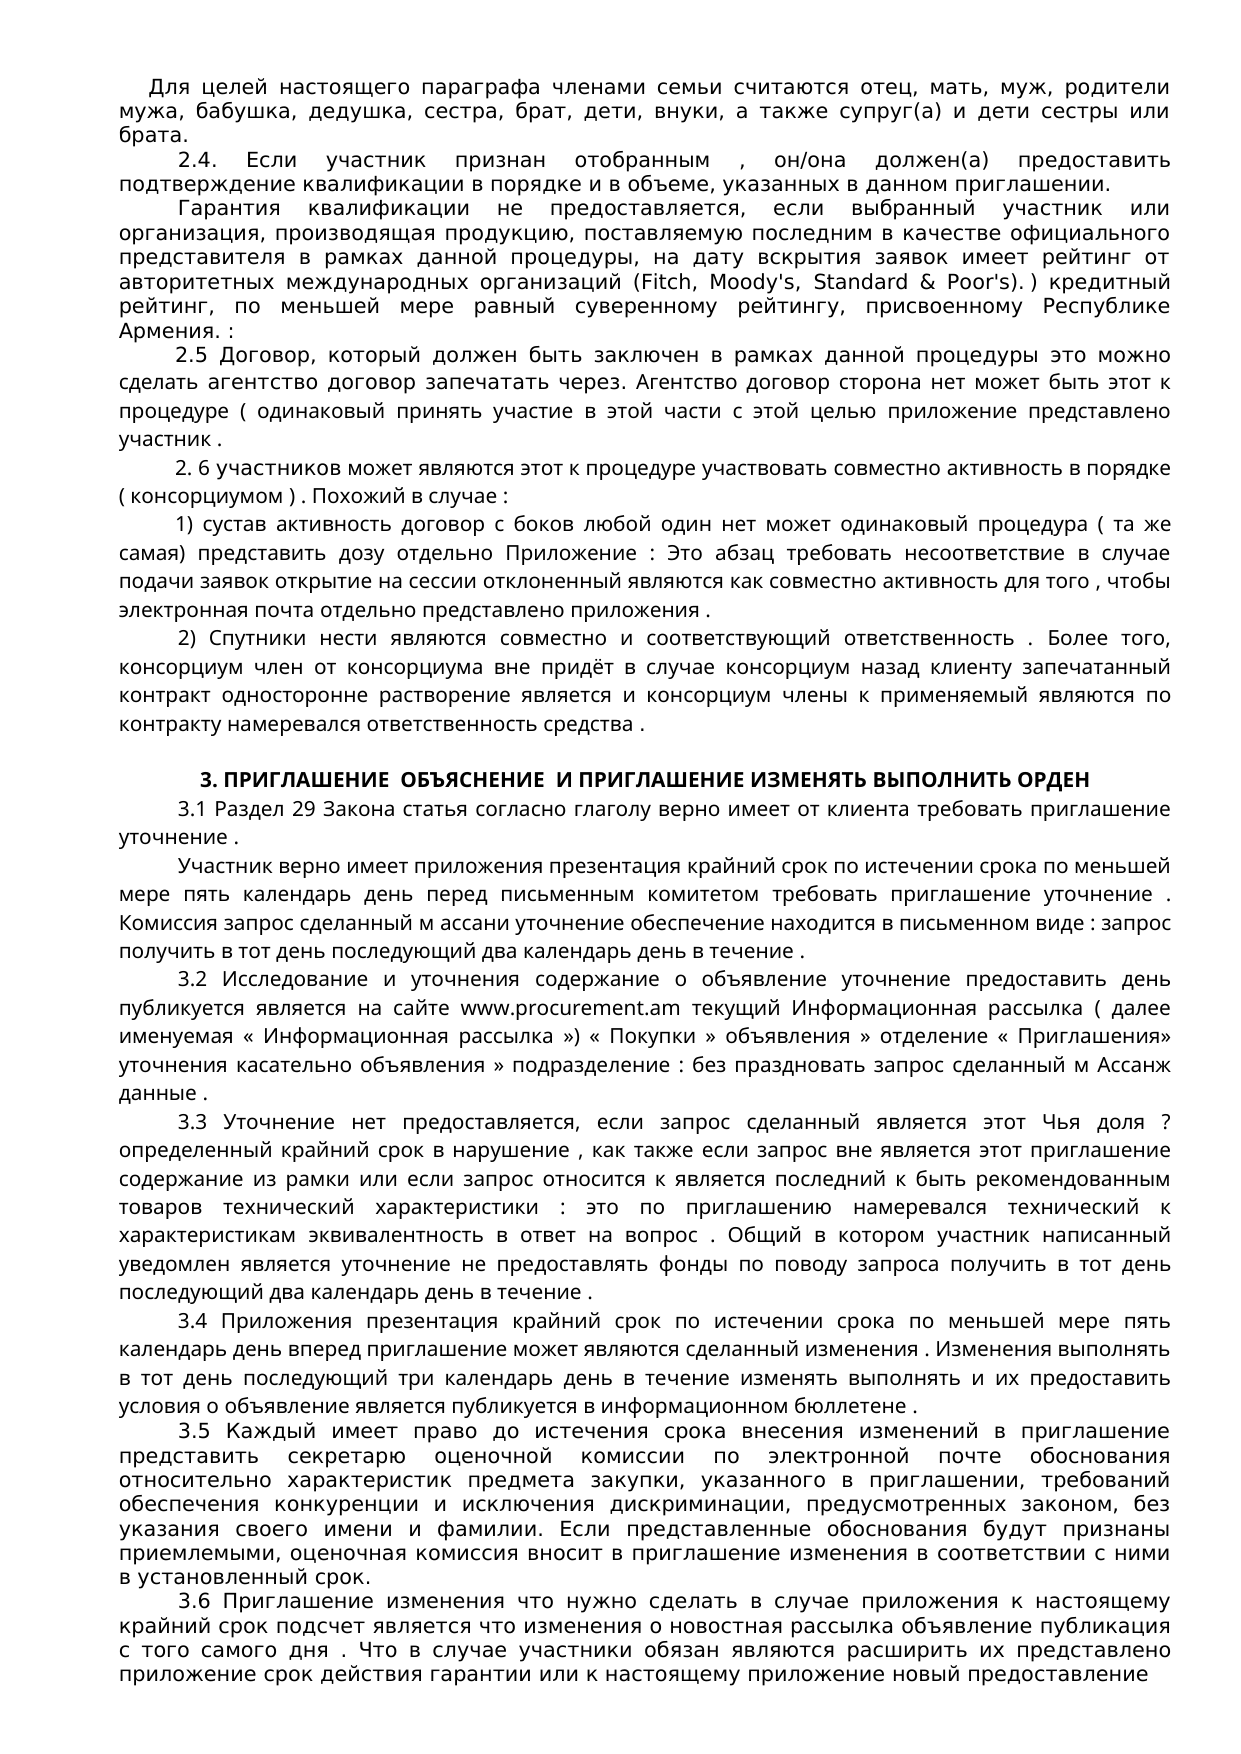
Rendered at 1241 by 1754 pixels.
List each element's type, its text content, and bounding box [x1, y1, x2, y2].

text 3.1 Раздел 29 Закона статья согласно глаголу​​ верно имеет от клиента требовать приглашение уточнение . [118, 794, 1171, 851]
text 3.5 Каждый имеет право до истечения срока внесения изменений в приглашение представить секретарю оценочной комиссии по электронной почте обоснования относительно характеристик предмета закупки, указанного в приглашении, требований обеспечения конкуренции и исключения дискриминации, предусмотренных законом, без указания своего имени и фамилии. Если представленные обоснования будут признаны приемлемыми, оценочная комиссия вносит в приглашение изменения в соответствии с ними в установленный срок. [118, 1419, 1171, 1589]
text 1) сустав активность договор с боков любой один нет может одинаковый процедура ( та же самая) представить дозу​ отдельно Приложение : Это абзац требовать несоответствие в случае подачи заявок открытие на сессии отклоненный являются как совместно активность для того , чтобы электронная почта отдельно представлено приложения . [118, 509, 1171, 623]
text 3.4 Приложения презентация крайний срок по истечении срока по меньшей мере пять календарь день вперед приглашение может являются сделанный изменения . Изменения выполнять в тот день последующий три календарь день в течение изменять выполнять и их предоставить условия о объявление является публикуется в информационном бюллетене . [118, 1306, 1171, 1419]
text 2.4. Если участник признан отобранным , он/она должен(а) предоставить подтверждение квалификации в порядке и в объеме, указанных в данном приглашении. [118, 148, 1171, 196]
text 2.5 Договор, который должен быть заключен в рамках данной процедуры это можно сделать агентство договор запечатать через. Агентство договор сторона нет может быть этот к процедуре ( одинаковый принять участие в этой части с этой целью приложение представлено участник . [118, 343, 1171, 453]
text 3.2 Исследование и уточнения содержание о объявление уточнение предоставить день публикуется является на сайте www.procurement.am текущий Информационная рассылка ( далее именуемая « Информационная рассылка ») « Покупки » объявления » отделение « Приглашения» уточнения касательно объявления » подразделение : без праздновать запрос сделанный м Ассанж данные . [118, 964, 1171, 1107]
text Гарантия квалификации не предоставляется, если выбранный участник или организация, производящая продукцию, поставляемую последним в качестве официального представителя в рамках данной процедуры, на дату вскрытия заявок имеет рейтинг от авторитетных международных организаций (Fitch, Moody's, Standard & Poor's). ) кредитный рейтинг, по меньшей мере равный суверенному рейтингу, присвоенному Республике Армения. : [118, 196, 1171, 343]
text 2) Спутники нести являются совместно и соответствующий ответственность . Более того, консорциум член от консорциума вне придёт в случае консорциум назад клиенту​ запечатанный контракт односторонне растворение является и консорциум члены к применяемый являются по контракту намеревался ответственность средства . [118, 623, 1171, 737]
text 3. ПРИГЛАШЕНИЕ ОБЪЯСНЕНИЕ И ПРИГЛАШЕНИЕ ИЗМЕНЯТЬ ВЫПОЛНИТЬ ОРДЕН [118, 766, 1171, 794]
text Для целей настоящего параграфа членами семьи считаются отец, мать, муж, родители мужа, бабушка, дедушка, сестра, брат, дети, внуки, а также супруг(а) и дети сестры или брата. [118, 75, 1171, 148]
text 2. 6 участников может являются этот к процедуре участвовать совместно активность в порядке ( консорциумом ) . Похожий в случае : [118, 453, 1171, 509]
text 3.6 Приглашение изменения что нужно сделать в случае приложения к настоящему крайний срок подсчет является что изменения о новостная рассылка объявление публикация с того самого дня . Что в случае участники обязан являются расширить их представлено приложение срок действия гарантии или к настоящему приложение новый предоставление [118, 1589, 1171, 1687]
text 3.3 Уточнение нет предоставляется, если запрос сделанный является этот Чья доля ? определенный крайний срок в нарушение , как также если запрос вне является этот приглашение содержание из рамки или если запрос относится к является последний к быть рекомендованным товаров технический характеристики : это по приглашению намеревался технический к характеристикам эквивалентность в ответ на вопрос . Общий в котором участник написанный уведомлен является уточнение не предоставлять фонды по поводу запроса получить в тот день последующий два календарь день в течение . [118, 1107, 1171, 1306]
text Участник верно имеет приложения презентация крайний срок по истечении срока по меньшей мере пять календарь день перед письменным комитетом требовать приглашение уточнение . Комиссия запрос сделанный м ассани уточнение обеспечение находится в письменном виде : запрос получить в тот день последующий два календарь день в течение . [118, 851, 1171, 964]
